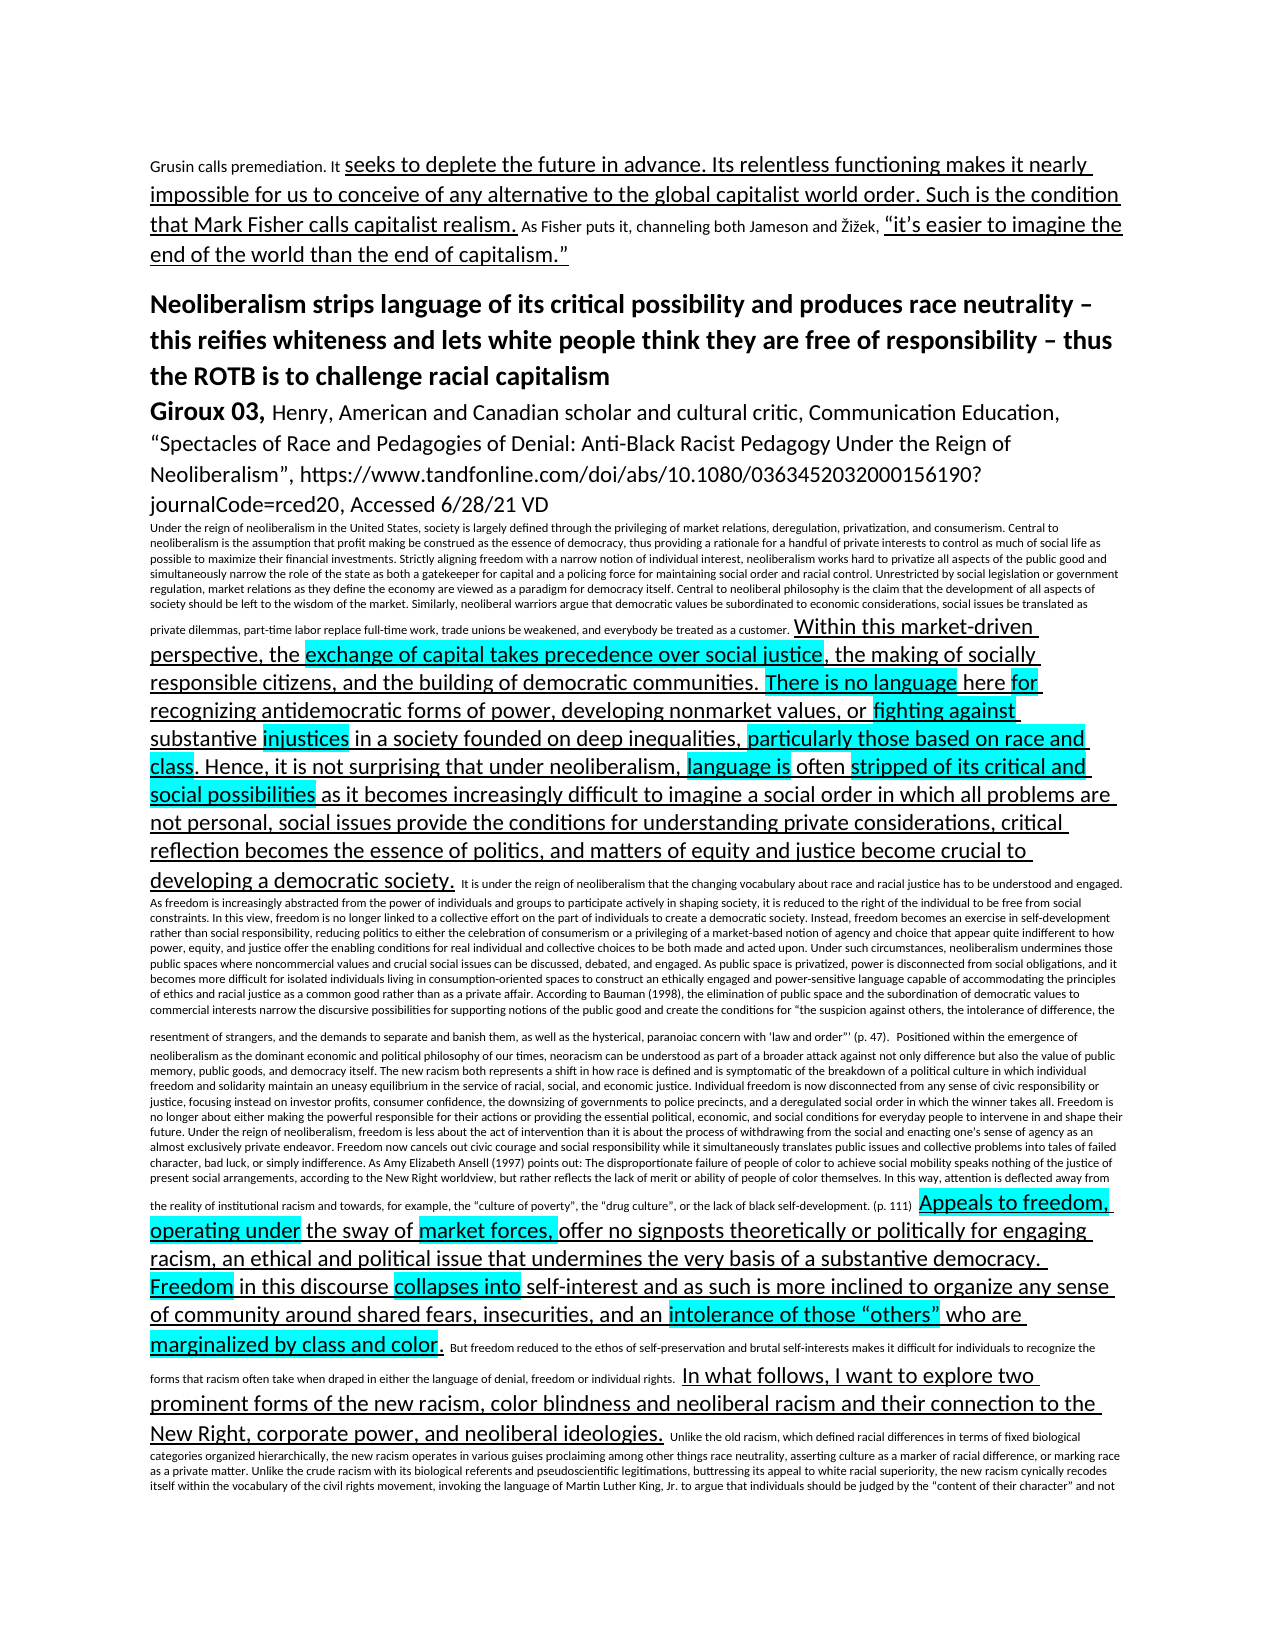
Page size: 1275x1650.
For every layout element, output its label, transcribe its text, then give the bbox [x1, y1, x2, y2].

subtitle Neoliberalism strips language of its critical possibility and produces race neutrality – this reifies whiteness and lets white people think they are free of responsibility – thus the ROTB is to challenge racial capitalism [150, 287, 1125, 392]
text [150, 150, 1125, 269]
text Giroux 03, Henry, American and Canadian scholar and cultural critic, Communication Education, “Spectacles of Race and Pedagogies of Denial: Anti-Black Racist Pedagogy Under the Reign of Neoliberalism”, https://www.tandfonline.com/doi/abs/10.1080/0363452032000156190?journalCode=rced20, Accessed 6/28/21 VD [150, 394, 1125, 518]
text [150, 520, 1125, 1494]
